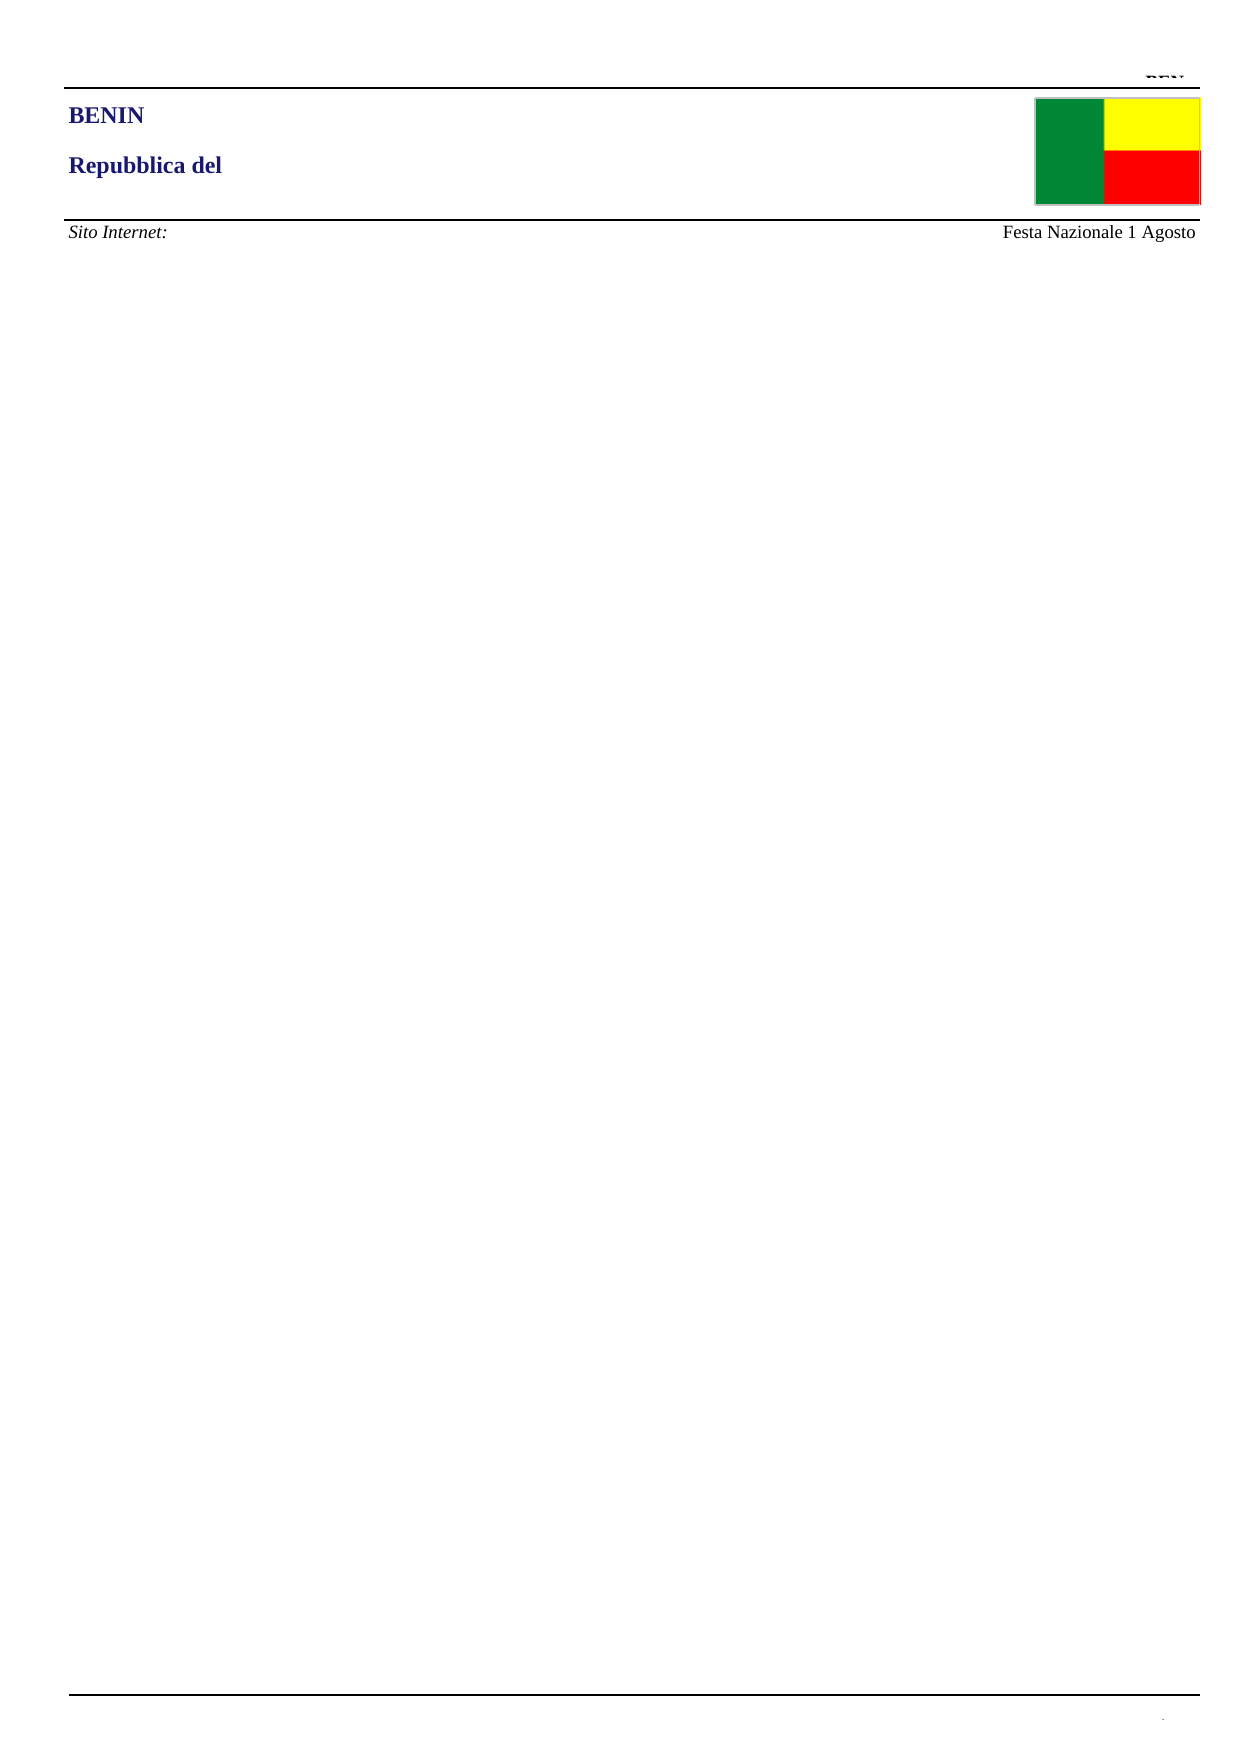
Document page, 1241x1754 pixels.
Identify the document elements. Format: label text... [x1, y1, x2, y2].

text BENIN [68, 101, 1211, 129]
text Sito Internet: Festa Nazionale 1 Agosto [68, 215, 1211, 242]
picture [1036, 129, 1199, 151]
picture [1036, 178, 1199, 204]
text Repubblica del [68, 151, 1211, 178]
